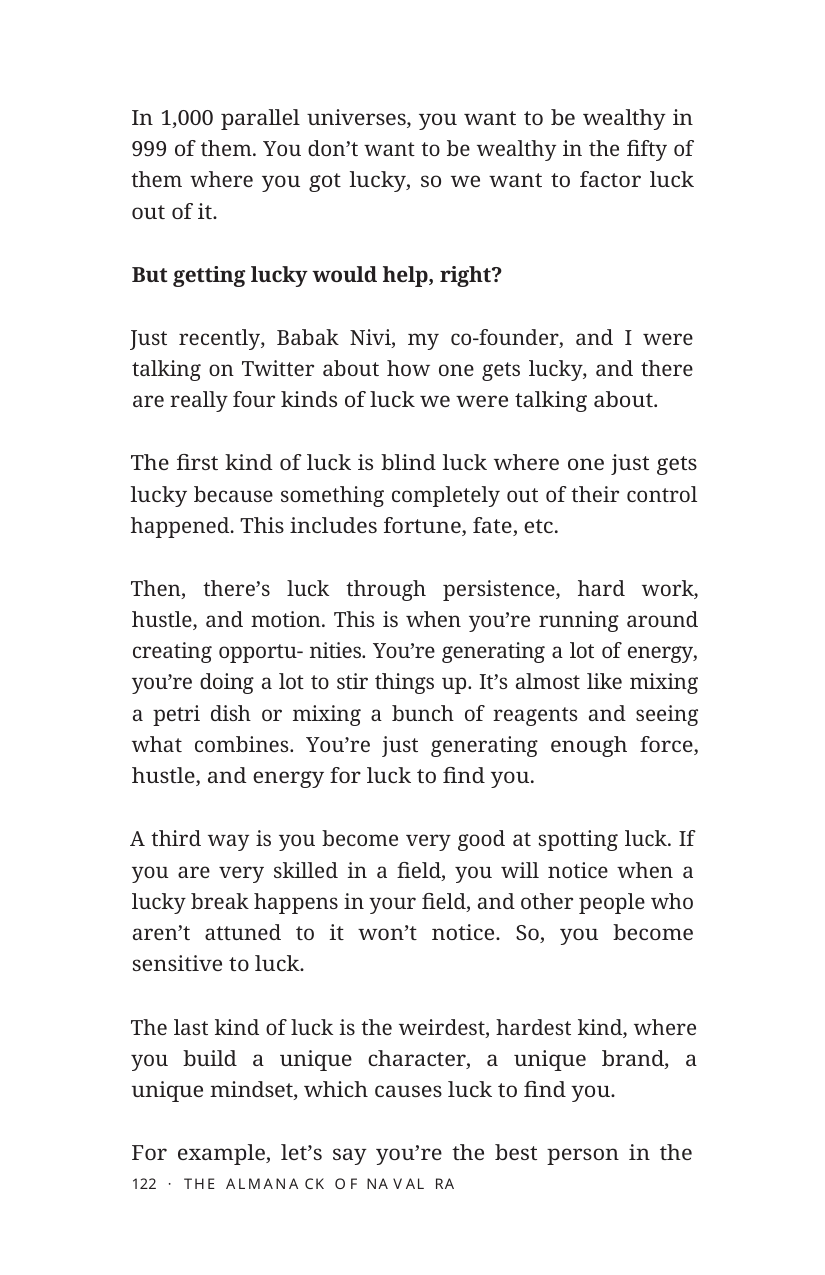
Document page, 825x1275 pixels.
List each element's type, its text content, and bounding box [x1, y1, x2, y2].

text The first kind of luck is blind luck where one just gets lucky because something completely out of their control happened. This includes fortune, fate, etc. [130, 448, 698, 539]
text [131, 1138, 694, 1167]
text A third way is you become very good at spotting luck. If you are very skilled in a field, you will notice when a lucky break happens in your field, and other people who aren’t attuned to it won’t notice. So, you become sensitive to luck. [130, 824, 694, 978]
subtitle But getting lucky would help, right? [132, 260, 712, 288]
text Just recently, Babak Nivi, my co-founder, and I were talking on Twitter about how one gets lucky, and there are really four kinds of luck we were talking about. [130, 323, 694, 414]
text The last kind of luck is the weirdest, hardest kind, where you build a unique character, a unique brand, a unique mindset, which causes luck to find you. [130, 1013, 697, 1103]
text Then, there’s luck through persistence, hard work, hustle, and motion. This is when you’re running around creating opportu- nities. You’re generating a lot of energy, you’re doing a lot to stir things up. It’s almost like mixing a petri dish or mixing a bunch of reagents and seeing what combines. You’re just generating enough force, hustle, and energy for luck to find you. [130, 574, 699, 790]
text In 1,000 parallel universes, you want to be wealthy in 999 of them. You don’t want to be wealthy in the fifty of them where you got lucky, so we want to factor luck out of it. [131, 103, 694, 225]
